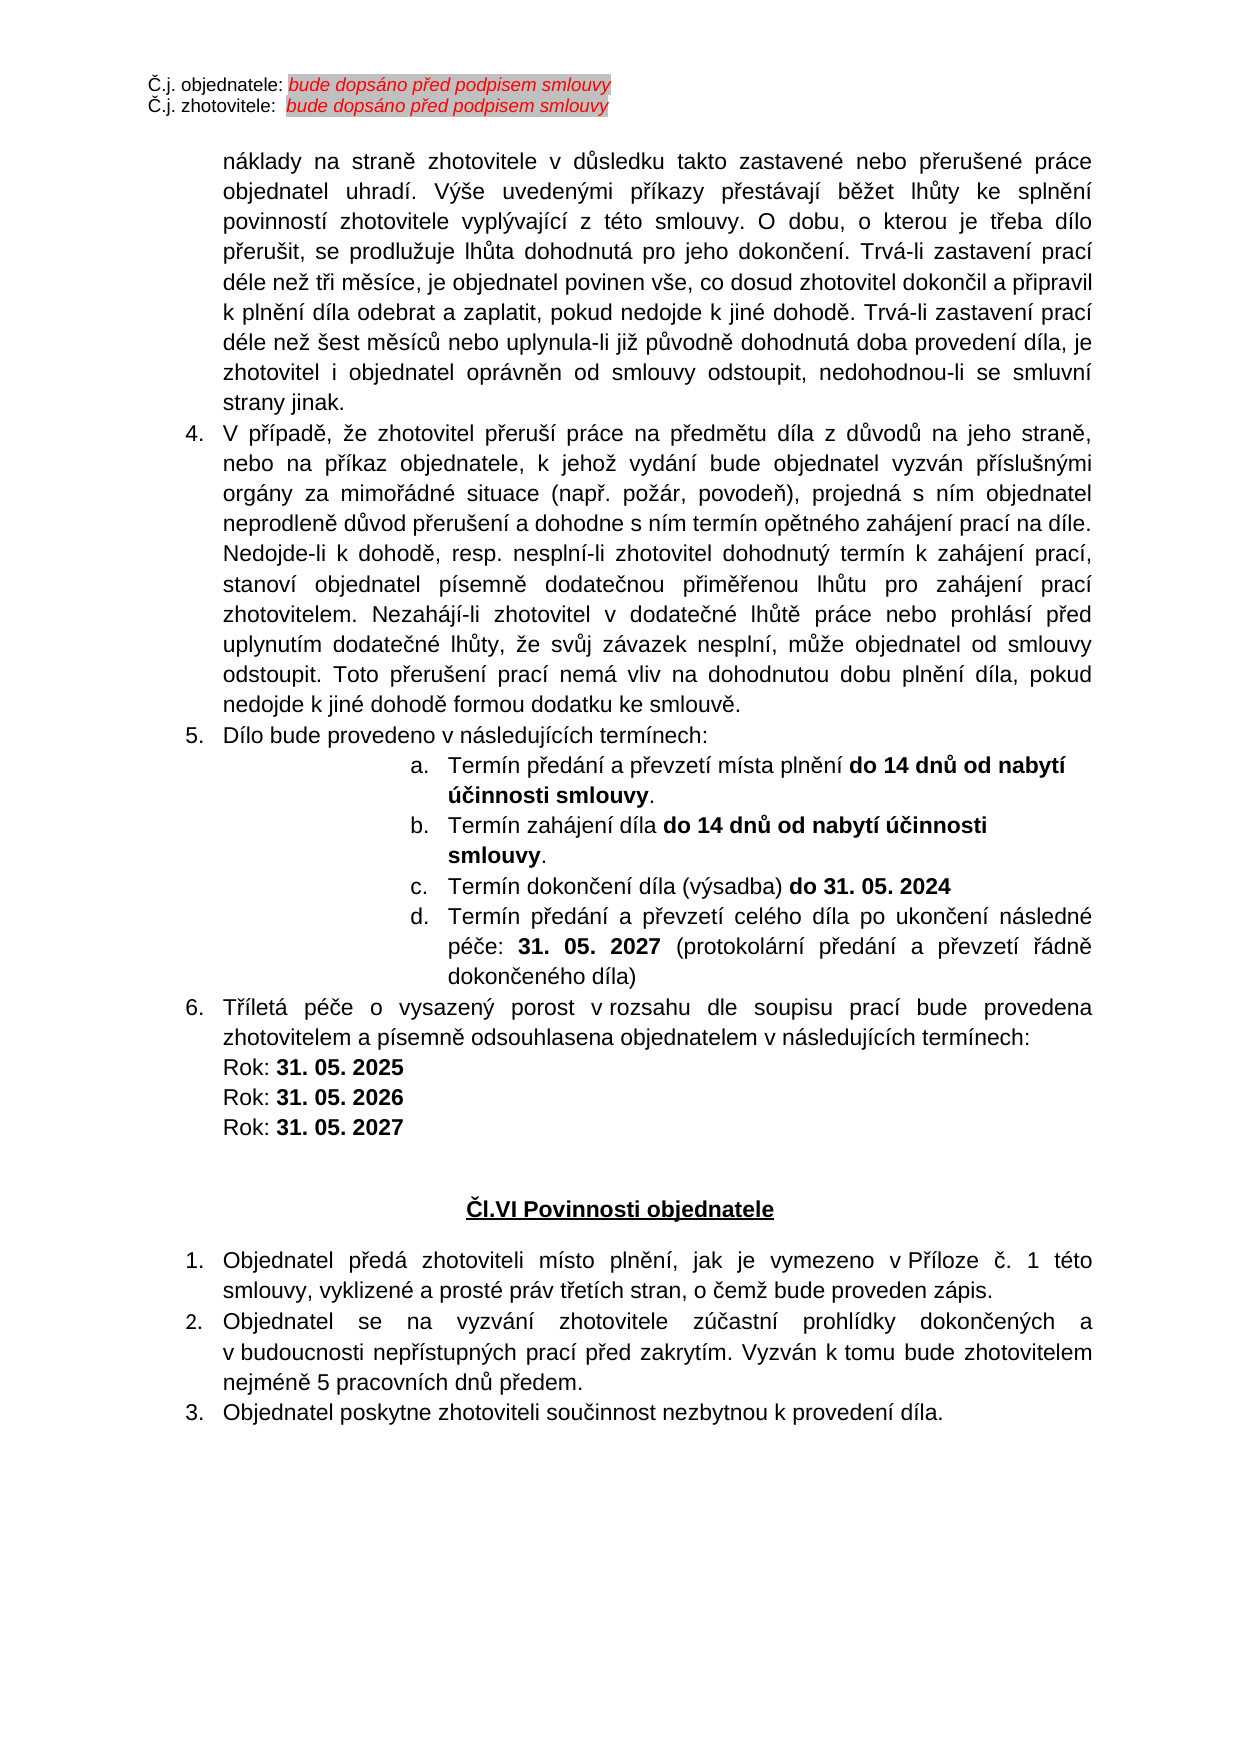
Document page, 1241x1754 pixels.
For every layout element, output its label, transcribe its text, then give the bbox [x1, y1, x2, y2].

list Termín dokončení díla (výsadba) do 31. 05. 2024 [410, 873, 1093, 899]
list Objednatel poskytne zhotoviteli součinnost nezbytnou k provedení díla. [185, 1399, 1093, 1426]
text Čl.VI Povinnosti objednatele [148, 1196, 1093, 1222]
list Objednatel se na vyzvání zhotovitele zúčastní prohlídky dokončených a v budoucnosti nepřístupných prací před zakrytím. Vyzván k tomu bude zhotovitelem nejméně 5 pracovních dnů předem. [185, 1307, 1093, 1395]
list Objednatel předá zhotoviteli místo plnění, jak je vymezeno v Příloze č. 1 této smlouvy, vyklizené a prosté práv třetích stran, o čemž bude proveden zápis. [185, 1247, 1093, 1303]
list Termín zahájení díla do 14 dnů od nabytí účinnosti smlouvy. [410, 812, 1093, 869]
list V případě, že zhotovitel přeruší práce na předmětu díla z důvodů na jeho straně, nebo na příkaz objednatele, k jehož vydání bude objednatel vyzván příslušnými orgány za mimořádné situace (např. požár, povodeň), projedná s ním objednatel neprodleně důvod přerušení a dohodne s ním termín opětného zahájení prací na díle. Nedojde-li k dohodě, resp. nesplní-li zhotovitel dohodnutý termín k zahájení prací, stanoví objednatel písemně dodatečnou přiměřenou lhůtu pro zahájení prací zhotovitelem. Nezahájí-li zhotovitel v dodatečné lhůtě práce nebo prohlásí před uplynutím dodatečné lhůty, že svůj závazek nesplní, může objednatel od smlouvy odstoupit. Toto přerušení prací nemá vliv na dohodnutou dobu plnění díla, pokud nedojde k jiné dohodě formou dodatku ke smlouvě. [185, 419, 1093, 718]
list Termín předání a převzetí celého díla po ukončení následné péče: 31. 05. 2027 (protokolární předání a převzetí řádně dokončeného díla) [410, 903, 1093, 989]
list Dílo bude provedeno v následujících termínech: [185, 722, 1093, 748]
list Rok: 31. 05. 2025 [223, 1054, 1093, 1080]
list Rok: 31. 05. 2026 [223, 1084, 1093, 1110]
list Rok: 31. 05. 2027 [223, 1114, 1093, 1141]
list Tříletá péče o vysazený porost v rozsahu dle soupisu prací bude provedena zhotovitelem a písemně odsouhlasena objednatelem v následujících termínech: [185, 993, 1093, 1050]
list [185, 148, 1093, 416]
list Termín předání a převzetí místa plnění do 14 dnů od nabytí účinnosti smlouvy. [410, 752, 1093, 808]
